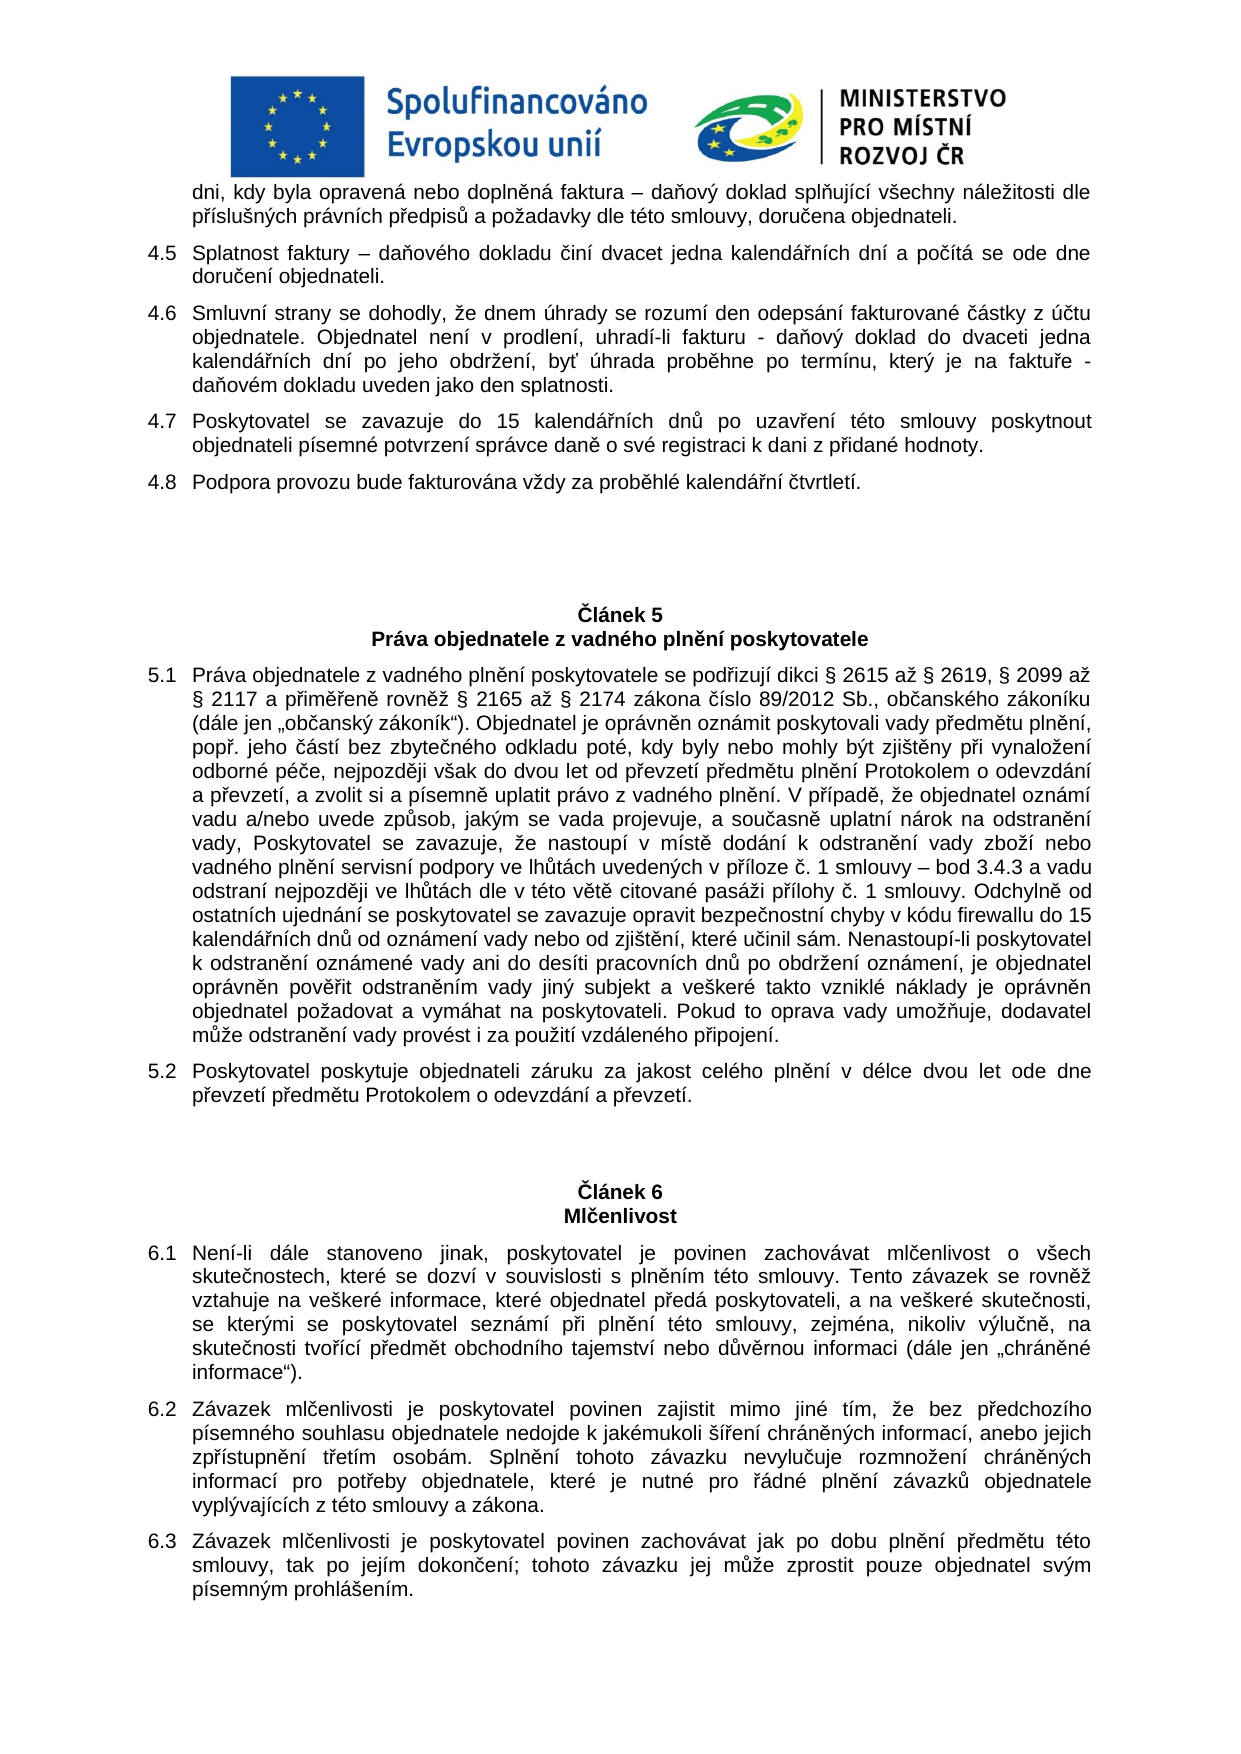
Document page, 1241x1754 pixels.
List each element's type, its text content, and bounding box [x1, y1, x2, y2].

picture [228, 73, 1012, 180]
list Práva objednatele z vadného plnění poskytovatele se podřizují dikci § 2615 až § 2619, § 2099 až § 2117 a přiměřeně rovněž § 2165 až § 2174 zákona číslo 89/2012 Sb., občanského zákoníku (dále jen „občanský zákoník“). Objednatel je oprávněn oznámit poskytovali vady předmětu plnění, popř. jeho částí bez zbytečného odkladu poté, kdy byly nebo mohly být zjištěny při vynaložení odborné péče, nejpozději však do dvou let od převzetí předmětu plnění Protokolem o odevzdání a převzetí, a zvolit si a písemně uplatit právo z vadného plnění. V případě, že objednatel oznámí vadu a/nebo uvede způsob, jakým se vada projevuje, a současně uplatní nárok na odstranění vady, Poskytovatel se zavazuje, že nastoupí v místě dodání k odstranění vady zboží nebo vadného plnění servisní podpory ve lhůtách uvedených v příloze č. 1 smlouvy – bod 3.4.3 a vadu odstraní nejpozději ve lhůtách dle v této větě citované pasáži přílohy č. 1 smlouvy. Odchylně od ostatních ujednání se poskytovatel se zavazuje opravit bezpečnostní chyby v kódu firewallu do 15 kalendářních dnů od oznámení vady nebo od zjištění, které učinil sám. Nenastoupí-li poskytovatel k odstranění oznámené vady ani do desíti pracovních dnů po obdržení oznámení, je objednatel oprávněn pověřit odstraněním vady jiný subjekt a veškeré takto vzniklé náklady je oprávněn objednatel požadovat a vymáhat na poskytovateli. Pokud to oprava vady umožňuje, dodavatel může odstranění vady provést i za použití vzdáleného připojení. [148, 663, 1093, 1047]
list Není-li dále stanoveno jinak, poskytovatel je povinen zachovávat mlčenlivost o všech skutečnostech, které se dozví v souvislosti s plněním této smlouvy. Tento závazek se rovněž vztahuje na veškeré informace, které objednatel předá poskytovateli, a na veškeré skutečnosti, se kterými se poskytovatel seznámí při plnění této smlouvy, zejména, nikoliv výlučně, na skutečnosti tvořící předmět obchodního tajemství nebo důvěrnou informaci (dále jen „chráněné informace“). [148, 1240, 1093, 1384]
list Smluvní strany se dohodly, že dnem úhrady se rozumí den odepsání fakturované částky z účtu objednatele. Objednatel není v prodlení, uhradí-li fakturu - daňový doklad do dvaceti jedna kalendářních dní po jeho obdržení, byť úhrada proběhne po termínu, který je na faktuře - daňovém dokladu uveden jako den splatnosti. [148, 301, 1093, 397]
text Mlčenlivost [148, 1204, 1093, 1228]
list Splatnost faktury – daňového dokladu činí dvacet jedna kalendářních dní a počítá se ode dne doručení objednateli. [148, 240, 1093, 288]
list Závazek mlčenlivosti je poskytovatel povinen zajistit mimo jiné tím, že bez předchozího písemného souhlasu objednatele nedojde k jakémukoli šíření chráněných informací, anebo jejich zpřístupnění třetím osobám. Splnění tohoto závazku nevylučuje rozmnožení chráněných informací pro potřeby objednatele, které je nutné pro řádné plnění závazků objednatele vyplývajících z této smlouvy a zákona. [148, 1397, 1093, 1516]
list Poskytovatel poskytuje objednateli záruku za jakost celého plnění v délce dvou let ode dne převzetí předmětu Protokolem o odevzdání a převzetí. [148, 1059, 1093, 1107]
text Článek 5 [148, 603, 1093, 627]
list Podpora provozu bude fakturována vždy za proběhlé kalendářní čtvrtletí. [148, 469, 1093, 493]
text Práva objednatele z vadného plnění poskytovatele [148, 627, 1093, 651]
list Závazek mlčenlivosti je poskytovatel povinen zachovávat jak po dobu plnění předmětu této smlouvy, tak po jejím dokončení; tohoto závazku jej může zprostit pouze objednatel svým písemným prohlášením. [148, 1529, 1093, 1601]
list Poskytovatel se zavazuje do 15 kalendářních dnů po uzavření této smlouvy poskytnout objednateli písemné potvrzení správce daně o své registraci k dani z přidané hodnoty. [148, 409, 1093, 457]
text Článek 6 [148, 1180, 1093, 1204]
